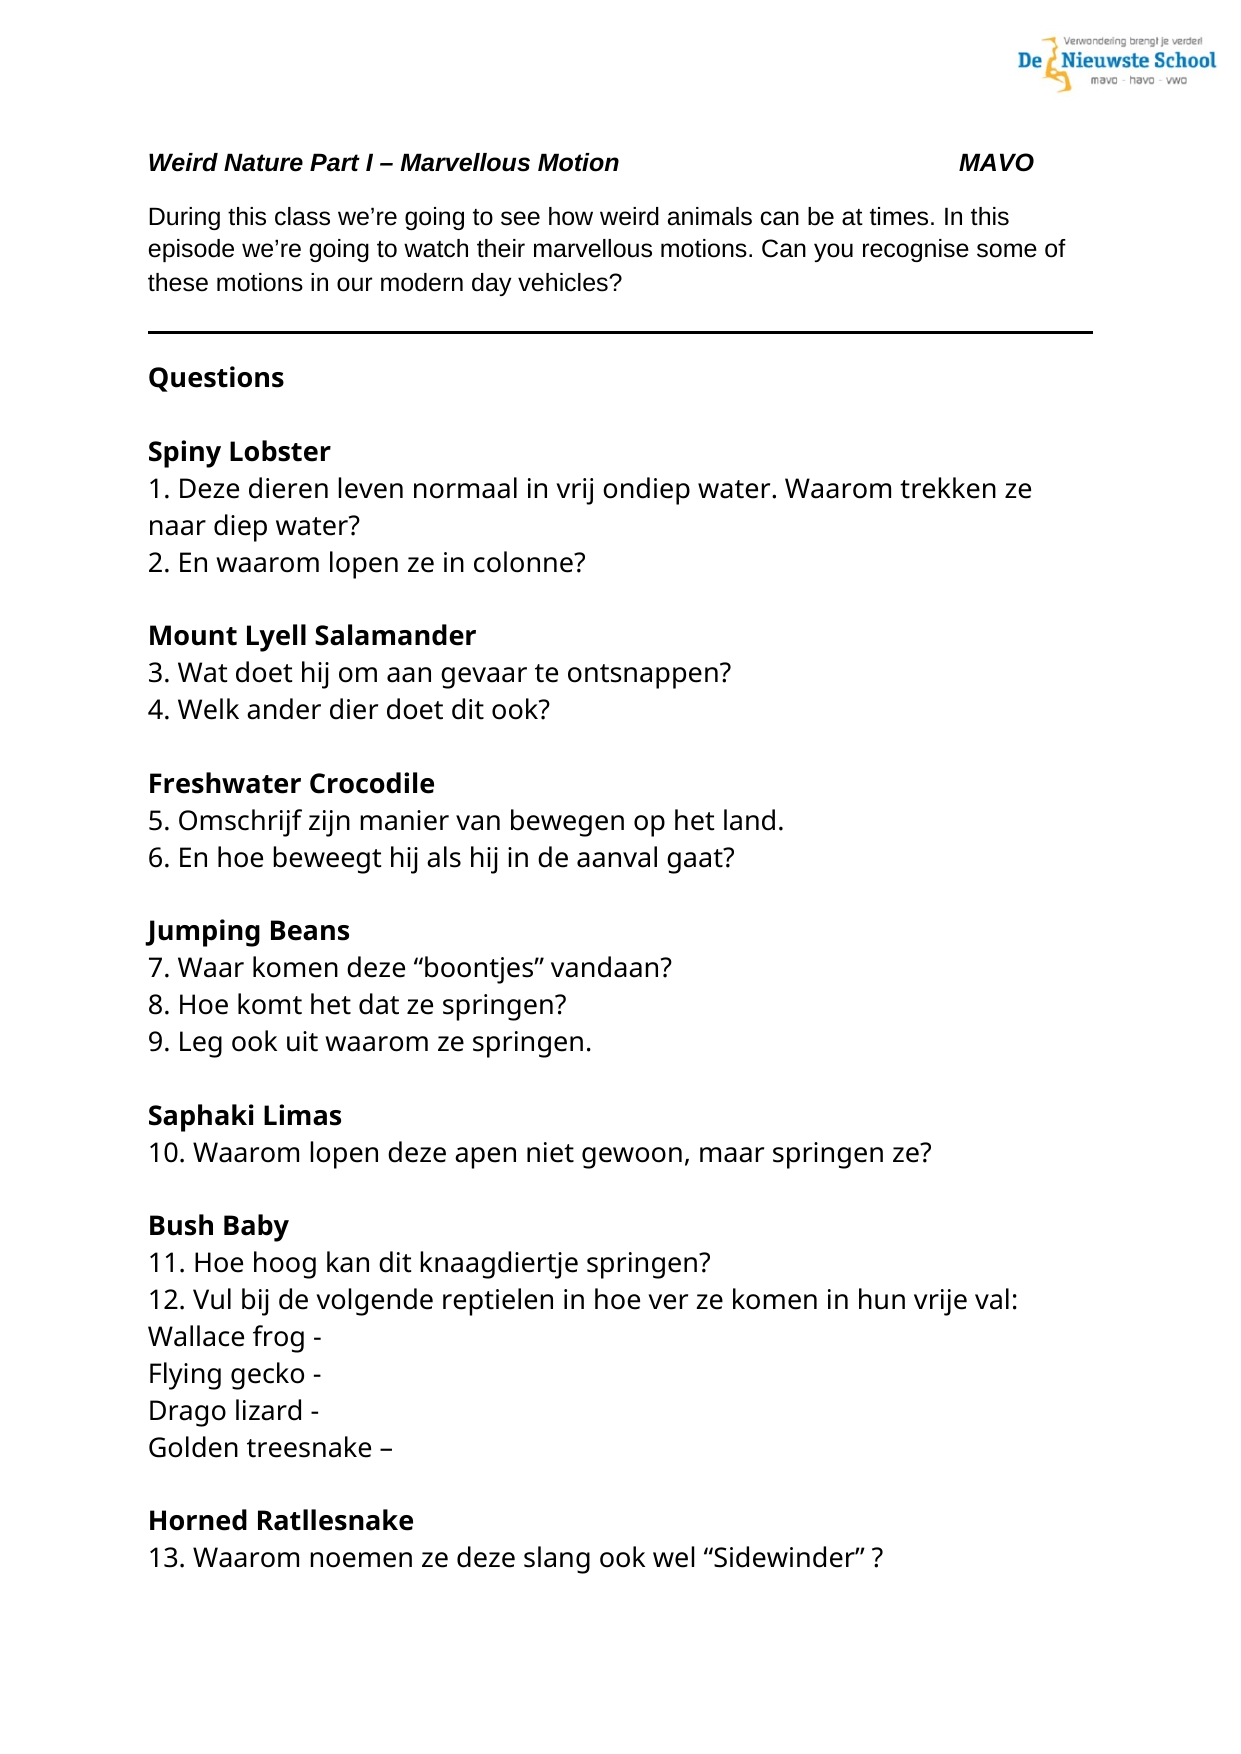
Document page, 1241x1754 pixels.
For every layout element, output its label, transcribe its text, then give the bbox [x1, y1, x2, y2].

text Golden treesnake – [148, 1428, 1093, 1465]
text Questions [148, 359, 1093, 396]
text 3. Wat doet hij om aan gevaar te ontsnappen? [148, 654, 1093, 691]
text Wallace frog - [148, 1317, 1093, 1354]
text 4. Welk ander dier doet dit ook? [148, 691, 1093, 727]
text 7. Waar komen deze “boontjes” vandaan? [148, 949, 1093, 986]
text 9. Leg ook uit waarom ze springen. [148, 1022, 1093, 1059]
text Saphaki Limas [148, 1096, 1093, 1133]
text Freshwater Crocodile [148, 764, 1093, 801]
text 5. Omschrijf zijn manier van bewegen op het land. [148, 801, 1093, 838]
text 12. Vul bij de volgende reptielen in hoe ver ze komen in hun vrije val: [148, 1281, 1093, 1317]
text During this class we’re going to see how weird animals can be at times. In this episode we’re going to watch their marvellous motions. Can you recognise some of these motions in our modern day vehicles? [148, 201, 1093, 331]
text 11. Hoe hoog kan dit knaagdiertje springen? [148, 1244, 1093, 1281]
text Mount Lyell Salamander [148, 617, 1093, 654]
text Spiny Lobster [148, 432, 1093, 469]
text Jumping Beans [148, 912, 1093, 949]
text 10. Waarom lopen deze apen niet gewoon, maar springen ze? [148, 1133, 1093, 1170]
text 2. En waarom lopen ze in colonne? [148, 543, 1093, 580]
text Horned Ratllesnake [148, 1502, 1093, 1539]
text Flying gecko - [148, 1354, 1093, 1391]
picture [1014, 25, 1218, 100]
text Weird Nature Part I – Marvellous Motion MAVO [148, 148, 1093, 176]
text 8. Hoe komt het dat ze springen? [148, 986, 1093, 1022]
text 6. En hoe beweegt hij als hij in de aanval gaat? [148, 838, 1093, 875]
text naar diep water? [148, 506, 1093, 543]
text 1. Deze dieren leven normaal in vrij ondiep water. Waarom trekken ze [148, 469, 1093, 506]
text Bush Baby [148, 1207, 1093, 1244]
text 13. Waarom noemen ze deze slang ook wel “Sidewinder” ? [148, 1539, 1093, 1576]
text Drago lizard - [148, 1391, 1093, 1428]
